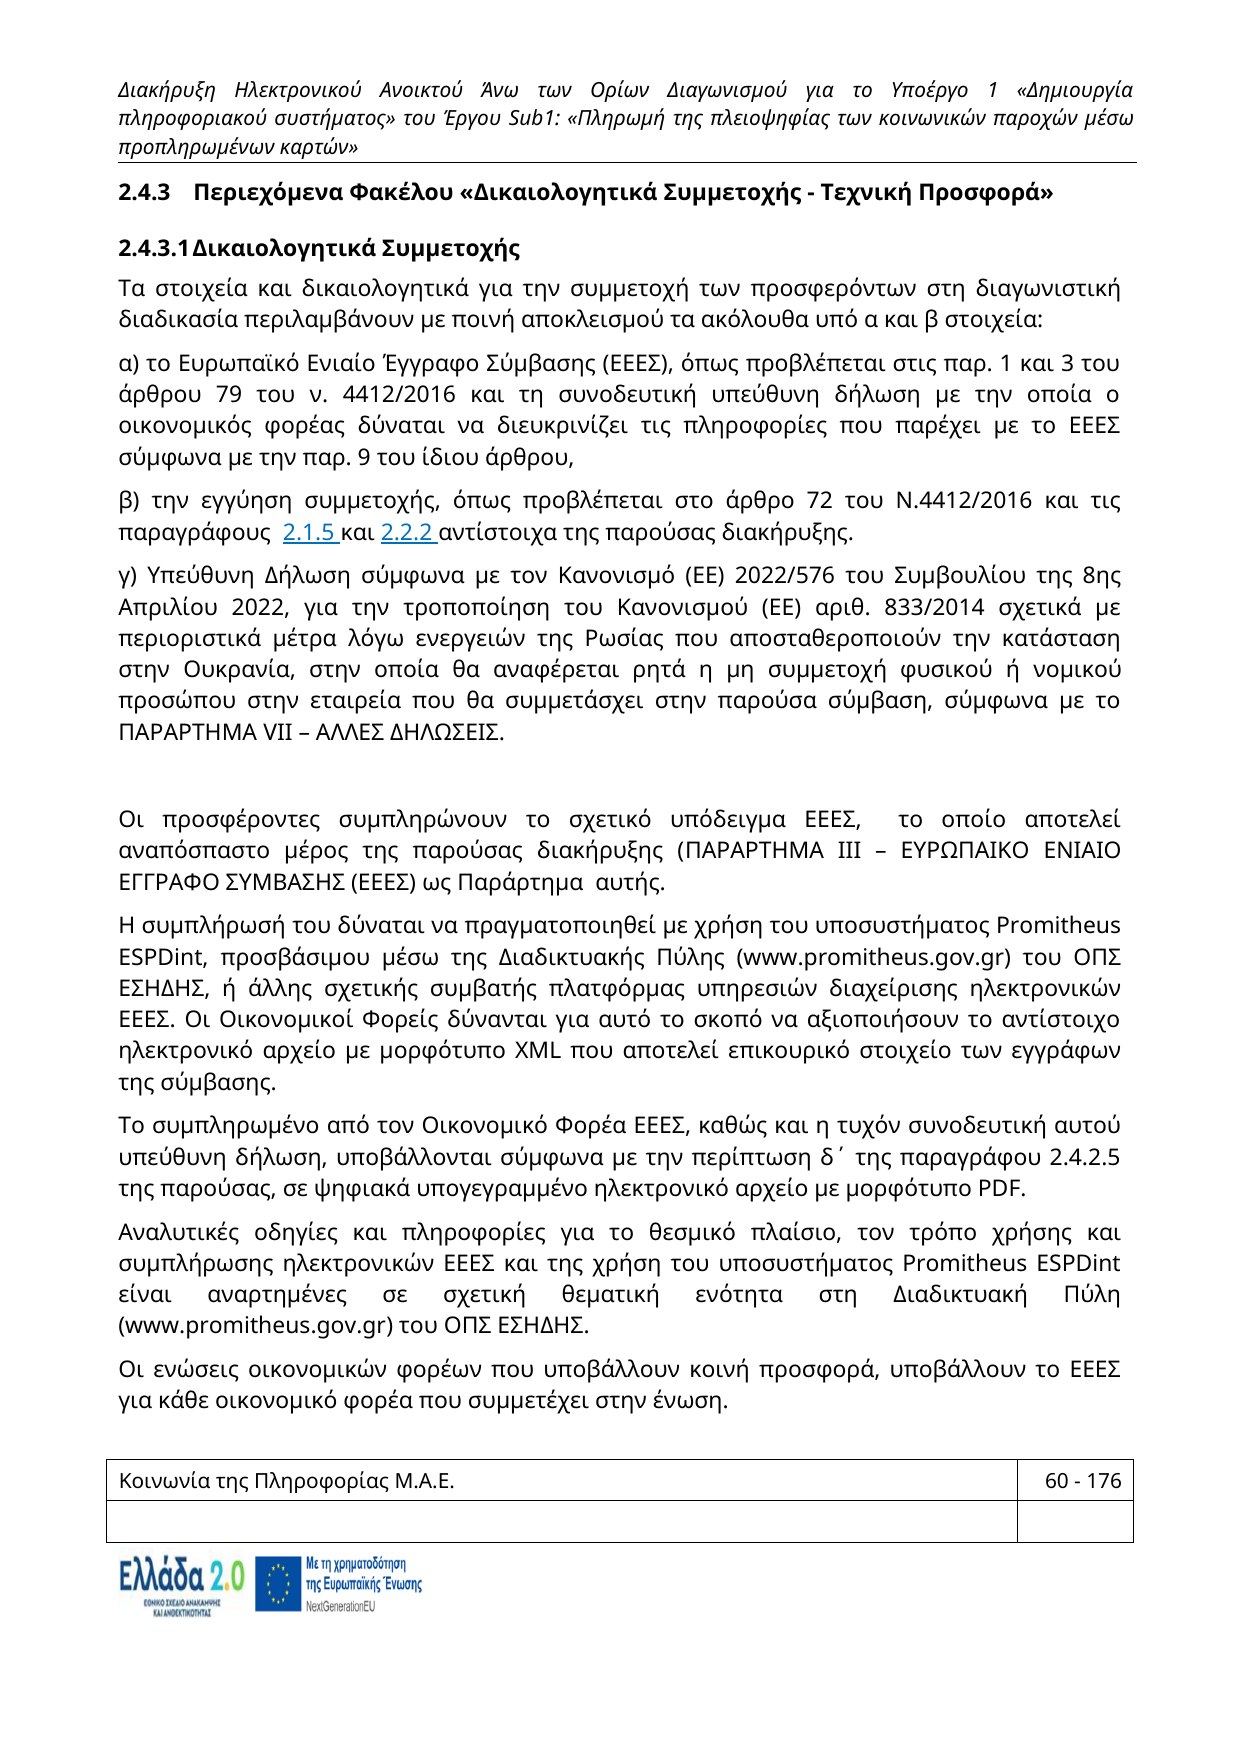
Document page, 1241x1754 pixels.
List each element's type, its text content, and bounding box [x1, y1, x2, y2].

text Το συμπληρωμένο από τον Οικονομικό Φορέα ΕΕΕΣ, καθώς και η τυχόν συνοδευτική αυτού υπεύθυνη δήλωση, υποβάλλονται σύμφωνα με την περίπτωση δ΄ της παραγράφου 2.4.2.5 της παρούσας, σε ψηφιακά υπογεγραμμένο ηλεκτρονικό αρχείο με μορφότυπο PDF. [118, 1109, 1122, 1203]
text Αναλυτικές οδηγίες και πληροφορίες για το θεσμικό πλαίσιο, τον τρόπο χρήσης και συμπλήρωσης ηλεκτρονικών ΕΕΕΣ και της χρήση του υποσυστήματος Promitheus ESPDint είναι αναρτημένες σε σχετική θεματική ενότητα στη Διαδικτυακή Πύλη (www.promitheus.gov.gr) του ΟΠΣ ΕΣΗΔΗΣ. [118, 1216, 1122, 1341]
subtitle Δικαιολογητικά Συμμετοχής [118, 232, 1122, 263]
text β) την εγγύηση συμμετοχής, όπως προβλέπεται στο άρθρο 72 του Ν.4412/2016 και τις παραγράφους 2.1.5 και 2.2.2 αντίστοιχα της παρούσας διακήρυξης. [118, 484, 1122, 547]
text Η συμπλήρωσή του δύναται να πραγματοποιηθεί με χρήση του υποσυστήματος Promitheus ESPDint, προσβάσιμου μέσω της Διαδικτυακής Πύλης (www.promitheus.gov.gr) του ΟΠΣ ΕΣΗΔΗΣ, ή άλλης σχετικής συμβατής πλατφόρμας υπηρεσιών διαχείρισης ηλεκτρονικών ΕΕΕΣ. Οι Οικονομικοί Φορείς δύνανται για αυτό το σκοπό να αξιοποιήσουν το αντίστοιχο ηλεκτρονικό αρχείο με μορφότυπο XML που αποτελεί επικουρικό στοιχείο των εγγράφων της σύμβασης. [118, 909, 1122, 1097]
text Οι προσφέροντες συμπληρώνουν το σχετικό υπόδειγμα ΕΕΕΣ, το οποίο αποτελεί αναπόσπαστο μέρος της παρούσας διακήρυξης (ΠΑΡΑΡΤΗΜΑ ΙΙI – ΕΥΡΩΠΑΙΚΟ ΕΝΙΑΙΟ ΕΓΓΡΑΦΟ ΣΥΜΒΑΣΗΣ (ΕΕΕΣ) ως Παράρτημα αυτής. [118, 803, 1122, 897]
text Τα στοιχεία και δικαιολογητικά για την συμμετοχή των προσφερόντων στη διαγωνιστική διαδικασία περιλαμβάνουν με ποινή αποκλεισμού τα ακόλουθα υπό α και β στοιχεία: [118, 272, 1122, 334]
text α) το Ευρωπαϊκό Ενιαίο Έγγραφο Σύμβασης (ΕΕΕΣ), όπως προβλέπεται στις παρ. 1 και 3 του άρθρου 79 του ν. 4412/2016 και τη συνοδευτική υπεύθυνη δήλωση με την οποία ο οικονομικός φορέας δύναται να διευκρινίζει τις πληροφορίες που παρέχει με το ΕΕΕΣ σύμφωνα με την παρ. 9 του ίδιου άρθρου, [118, 347, 1122, 472]
subtitle Περιεχόμενα Φακέλου «Δικαιολογητικά Συμμετοχής - Τεχνική Προσφορά» [118, 176, 1122, 207]
text γ) Υπεύθυνη Δήλωση σύμφωνα με τον Κανονισμό (ΕΕ) 2022/576 του Συμβουλίου της 8ης Απριλίου 2022, για την τροποποίηση του Κανονισμού (ΕΕ) αριθ. 833/2014 σχετικά με περιοριστικά μέτρα λόγω ενεργειών της Ρωσίας που αποσταθεροποιούν την κατάσταση στην Ουκρανία, στην οποία θα αναφέρεται ρητά η μη συμμετοχή φυσικού ή νομικού προσώπου στην εταιρεία που θα συμμετάσχει στην παρούσα σύμβαση, σύμφωνα με το ΠΑΡΑΡΤΗΜΑ VΙΙ – ΑΛΛΕΣ ΔΗΛΩΣΕΙΣ. [118, 559, 1122, 747]
text Οι ενώσεις οικονομικών φορέων που υποβάλλουν κοινή προσφορά, υποβάλλουν το ΕΕΕΣ για κάθε οικονομικό φορέα που συμμετέχει στην ένωση. [118, 1353, 1122, 1416]
picture [118, 1547, 427, 1618]
